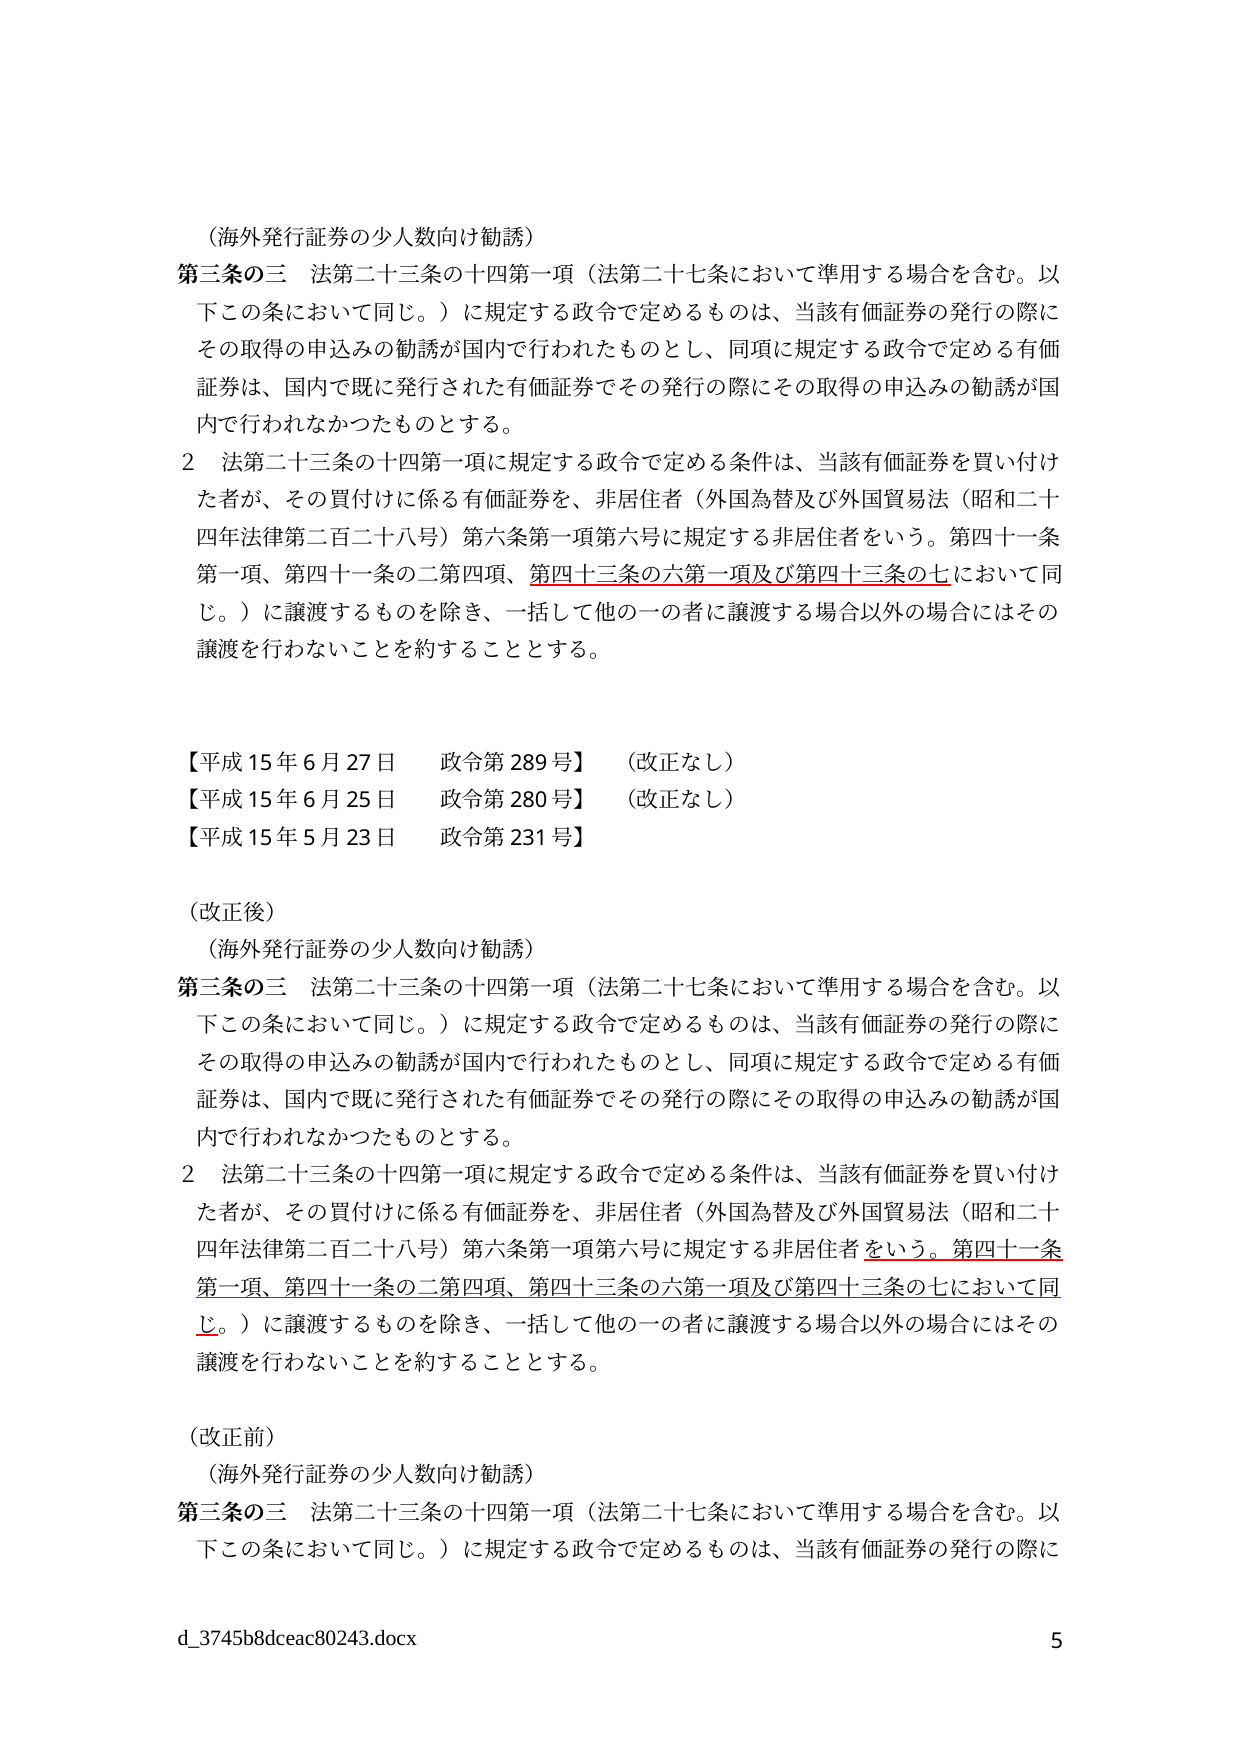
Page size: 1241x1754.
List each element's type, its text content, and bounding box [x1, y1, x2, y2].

text ２ 法第二十三条の十四第一項に規定する政令で定める条件は、当該有価証券を買い付けた者が、その買付けに係る有価証券を、非居住者（外国為替及び外国貿易法（昭和二十四年法律第二百二十八号）第六条第一項第六号に規定する非居住者をいう。第四十一条第一項、第四十一条の二第四項、第四十三条の六第一項及び第四十三条の七において同じ。）に譲渡するものを除き、一括して他の一の者に譲渡する場合以外の場合にはその譲渡を行わないことを約することとする。 [177, 442, 1063, 667]
text （改正前） [177, 1417, 1063, 1454]
text （海外発行証券の少人数向け勧誘） [196, 1454, 1063, 1492]
text （海外発行証券の少人数向け勧誘） [196, 217, 1063, 254]
text （海外発行証券の少人数向け勧誘） [196, 929, 1063, 967]
text 【平成15年6月25日 政令第280号】 （改正なし） [177, 779, 1063, 817]
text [177, 1492, 1063, 1567]
text ２ 法第二十三条の十四第一項に規定する政令で定める条件は、当該有価証券を買い付けた者が、その買付けに係る有価証券を、非居住者（外国為替及び外国貿易法（昭和二十四年法律第二百二十八号）第六条第一項第六号に規定する非居住者をいう。第四十一条第一項、第四十一条の二第四項、第四十三条の六第一項及び第四十三条の七において同じ。）に譲渡するものを除き、一括して他の一の者に譲渡する場合以外の場合にはその譲渡を行わないことを約することとする。 [177, 1154, 1063, 1379]
text 【平成15年5月23日 政令第231号】 [177, 817, 1063, 854]
text 【平成15年6月27日 政令第289号】 （改正なし） [177, 742, 1063, 779]
text （改正後） [177, 892, 1063, 929]
